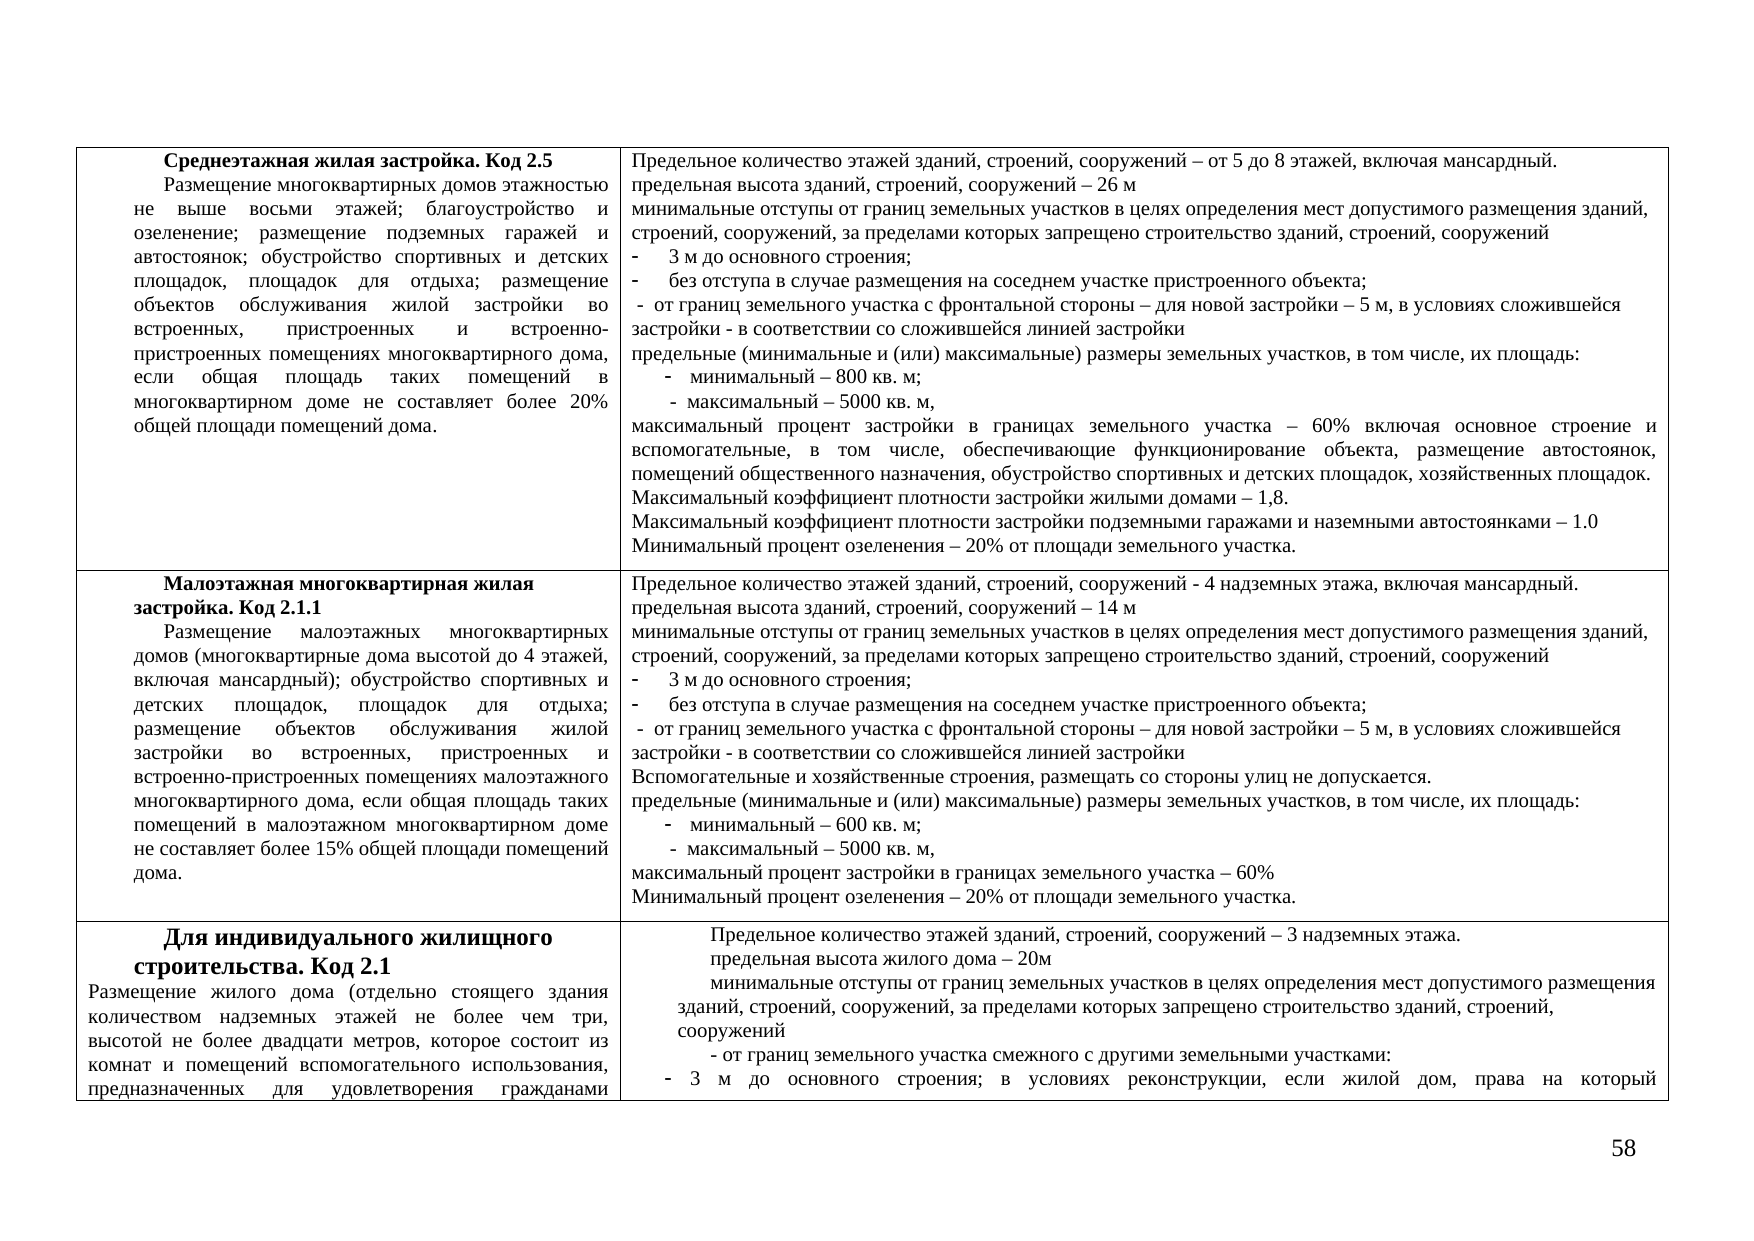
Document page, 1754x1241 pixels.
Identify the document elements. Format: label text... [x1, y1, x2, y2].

table_cell Среднеэтажная жилая застройка. Код 2.5 Размещение многоквартирных домов этажностью не выше восьми этажей; благоустройство и озеленение; размещение подземных гаражей и автостоянок; обустройство спортивных и детских площадок, площадок для отдыха; размещение объектов обслуживания жилой застройки во встроенных, пристроенных и встроенно-пристроенных помещениях многоквартирного дома, если общая площадь таких помещений в многоквартирном доме не составляет более 20% общей площади помещений дома. [77, 148, 620, 570]
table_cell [77, 922, 620, 1100]
table_cell Предельное количество этажей зданий, строений, сооружений – от 5 до 8 этажей, включая мансардный. предельная высота зданий, строений, сооружений – 26 м минимальные отступы от границ земельных участков в целях определения мест допустимого размещения зданий, строений, сооружений, за пределами которых запрещено строительство зданий, строений, сооружений 3 м до основного строения; без отступа в случае размещения на соседнем участке пристроенного объекта; - от границ земельного участка с фронтальной стороны – для новой застройки – 5 м, в условиях сложившейся застройки - в соответствии со сложившейся линией застройки предельные (минимальные и (или) максимальные) размеры земельных участков, в том числе, их площадь: минимальный – 800 кв. м; - максимальный – 5000 кв. м, максимальный процент застройки в границах земельного участка – 60% включая основное строение и вспомогательные, в том числе, обеспечивающие функционирование объекта, размещение автостоянок, помещений общественного назначения, обустройство спортивных и детских площадок, хозяйственных площадок. Максимальный коэффициент плотности застройки жилыми домами – 1,8. Максимальный коэффициент плотности застройки подземными гаражами и наземными автостоянками – 1.0 Минимальный процент озеленения – 20% от площади земельного участка. [621, 148, 1668, 570]
table_cell Предельное количество этажей зданий, строений, сооружений - 4 надземных этажа, включая мансардный. предельная высота зданий, строений, сооружений – 14 м минимальные отступы от границ земельных участков в целях определения мест допустимого размещения зданий, строений, сооружений, за пределами которых запрещено строительство зданий, строений, сооружений 3 м до основного строения; без отступа в случае размещения на соседнем участке пристроенного объекта; - от границ земельного участка с фронтальной стороны – для новой застройки – 5 м, в условиях сложившейся застройки - в соответствии со сложившейся линией застройки Вспомогательные и хозяйственные строения, размещать со стороны улиц не допускается. предельные (минимальные и (или) максимальные) размеры земельных участков, в том числе, их площадь: минимальный – 600 кв. м; - максимальный – 5000 кв. м, максимальный процент застройки в границах земельного участка – 60% Минимальный процент озеленения – 20% от площади земельного участка. [621, 571, 1668, 921]
table_cell Малоэтажная многоквартирная жилая застройка. Код 2.1.1 Размещение малоэтажных многоквартирных домов (многоквартирные дома высотой до 4 этажей, включая мансардный); обустройство спортивных и детских площадок, площадок для отдыха; размещение объектов обслуживания жилой застройки во встроенных, пристроенных и встроенно-пристроенных помещениях малоэтажного многоквартирного дома, если общая площадь таких помещений в малоэтажном многоквартирном доме не составляет более 15% общей площади помещений дома. [77, 571, 620, 921]
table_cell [621, 922, 1668, 1100]
